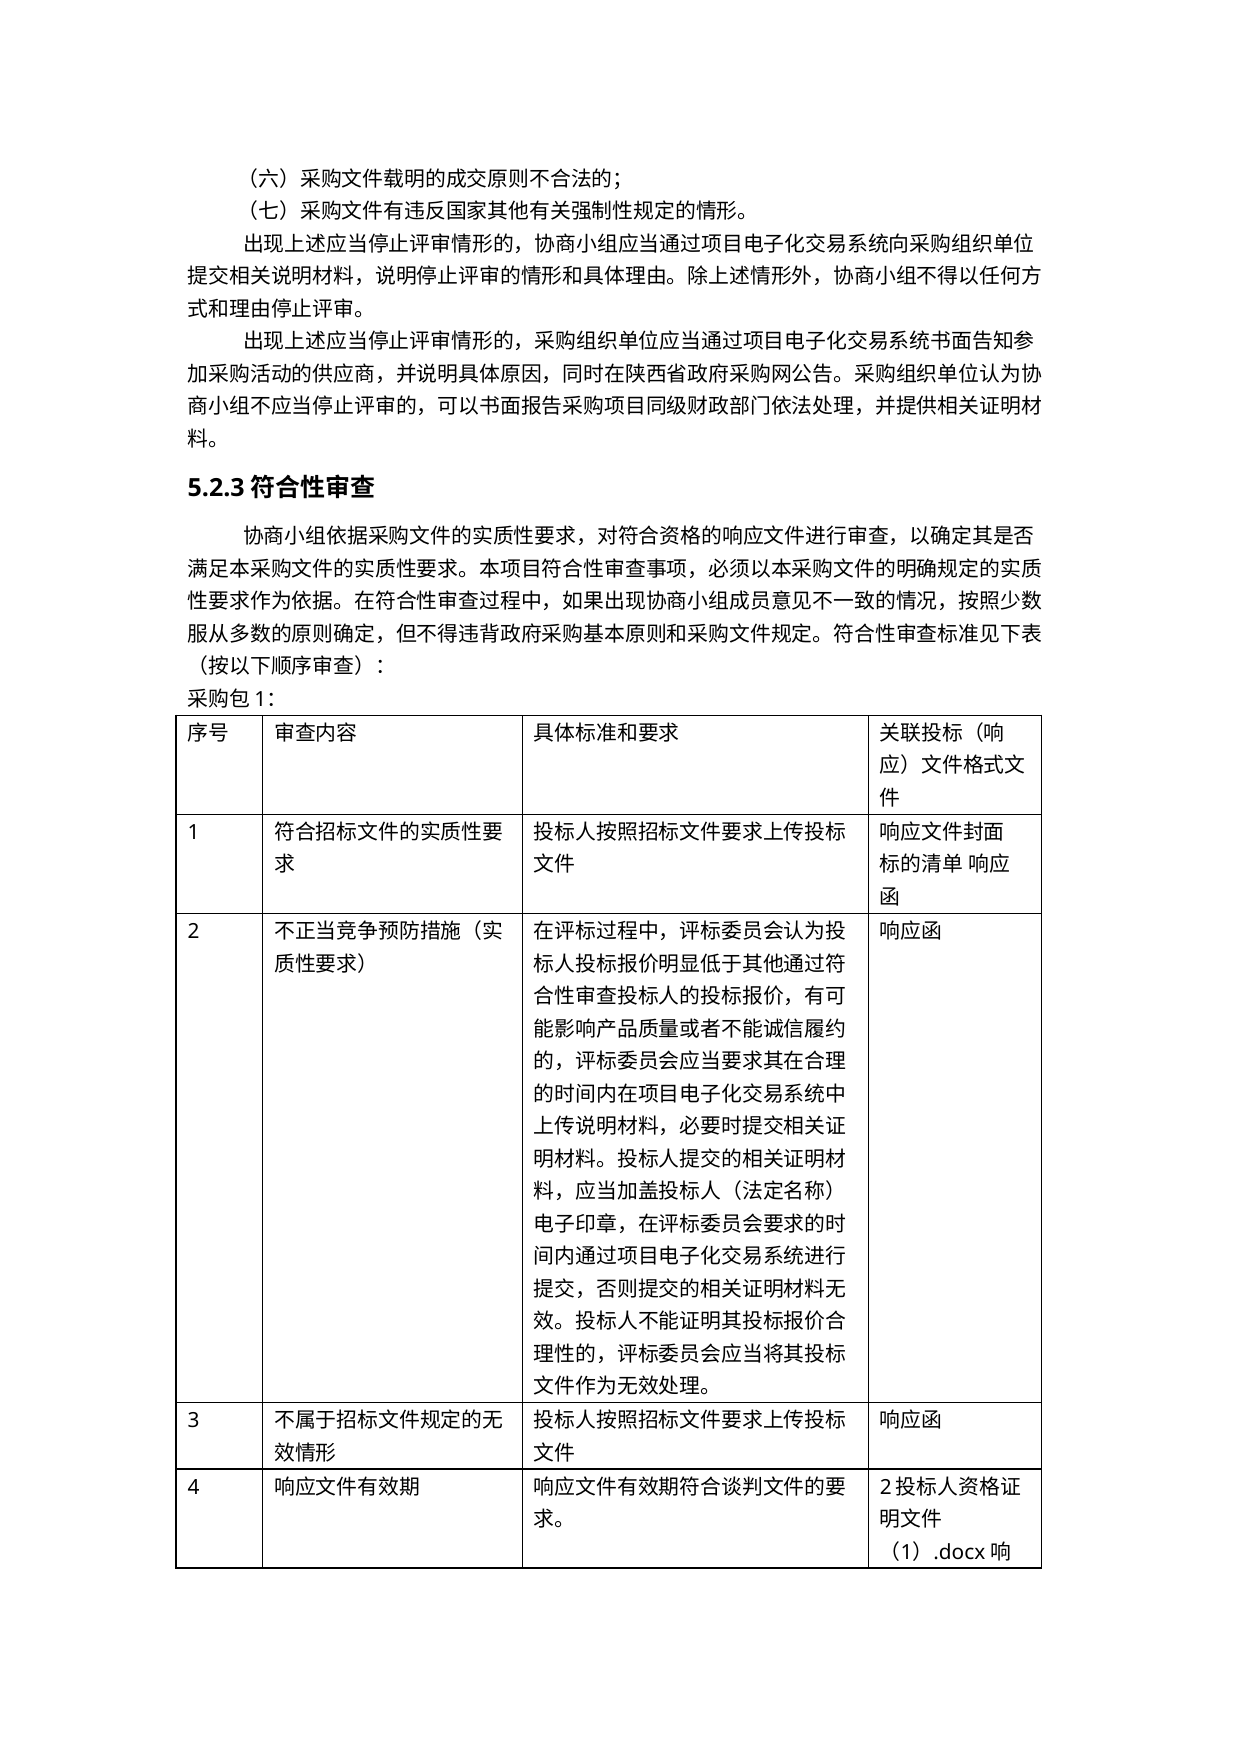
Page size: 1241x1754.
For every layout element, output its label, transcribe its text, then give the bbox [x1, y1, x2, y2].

table_cell 1 [177, 815, 262, 913]
text 5.2.3符合性审查 [187, 454, 1053, 519]
table_cell 响应文件有效期符合谈判文件的要求。 [523, 1470, 868, 1567]
table_cell 不属于招标文件规定的无效情形 [263, 1403, 522, 1468]
text 出现上述应当停止评审情形的，协商小组应当通过项目电子化交易系统向采购组织单位提交相关说明材料，说明停止评审的情形和具体理由。除上述情形外，协商小组不得以任何方式和理由停止评审。 [187, 227, 1053, 324]
text 协商小组依据采购文件的实质性要求，对符合资格的响应文件进行审查，以确定其是否满足本采购文件的实质性要求。本项目符合性审查事项，必须以本采购文件的明确规定的实质性要求作为依据。在符合性审查过程中，如果出现协商小组成员意见不一致的情况，按照少数服从多数的原则确定，但不得违背政府采购基本原则和采购文件规定。符合性审查标准见下表（按以下顺序审查）： [187, 519, 1053, 682]
table_header 具体标准和要求 [523, 716, 868, 813]
table_header 关联投标（响应）文件格式文件 [869, 716, 1041, 813]
table_cell 响应文件封面 标的清单 响应函 [869, 815, 1041, 913]
table_cell 符合招标文件的实质性要求 [263, 815, 522, 913]
table_cell 响应函 [869, 914, 1041, 1402]
table_cell 4 [177, 1470, 262, 1567]
table_cell 响应函 [869, 1403, 1041, 1468]
table_cell 投标人按照招标文件要求上传投标文件 [523, 1403, 868, 1468]
text 采购包1： [187, 682, 1053, 714]
text 出现上述应当停止评审情形的，采购组织单位应当通过项目电子化交易系统书面告知参加采购活动的供应商，并说明具体原因，同时在陕西省政府采购网公告。采购组织单位认为协商小组不应当停止评审的，可以书面报告采购项目同级财政部门依法处理，并提供相关证明材料。 [187, 324, 1053, 454]
table_cell 响应文件有效期 [263, 1470, 522, 1567]
text （七）采购文件有违反国家其他有关强制性规定的情形。 [187, 194, 1053, 227]
table_cell 3 [177, 1403, 262, 1468]
text （六）采购文件载明的成交原则不合法的； [187, 162, 1053, 194]
table_cell 在评标过程中，评标委员会认为投标人投标报价明显低于其他通过符合性审查投标人的投标报价，有可能影响产品质量或者不能诚信履约的，评标委员会应当要求其在合理的时间内在项目电子化交易系统中上传说明材料，必要时提交相关证明材料。投标人提交的相关证明材料，应当加盖投标人（法定名称）电子印章，在评标委员会要求的时间内通过项目电子化交易系统进行提交，否则提交的相关证明材料无效。投标人不能证明其投标报价合理性的，评标委员会应当将其投标文件作为无效处理。 [523, 914, 868, 1402]
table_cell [869, 1470, 1041, 1567]
table_cell 不正当竞争预防措施（实质性要求） [263, 914, 522, 1402]
table_cell 投标人按照招标文件要求上传投标文件 [523, 815, 868, 913]
table_cell 2 [177, 914, 262, 1402]
table_header 审查内容 [263, 716, 522, 813]
table_header 序号 [177, 716, 262, 813]
